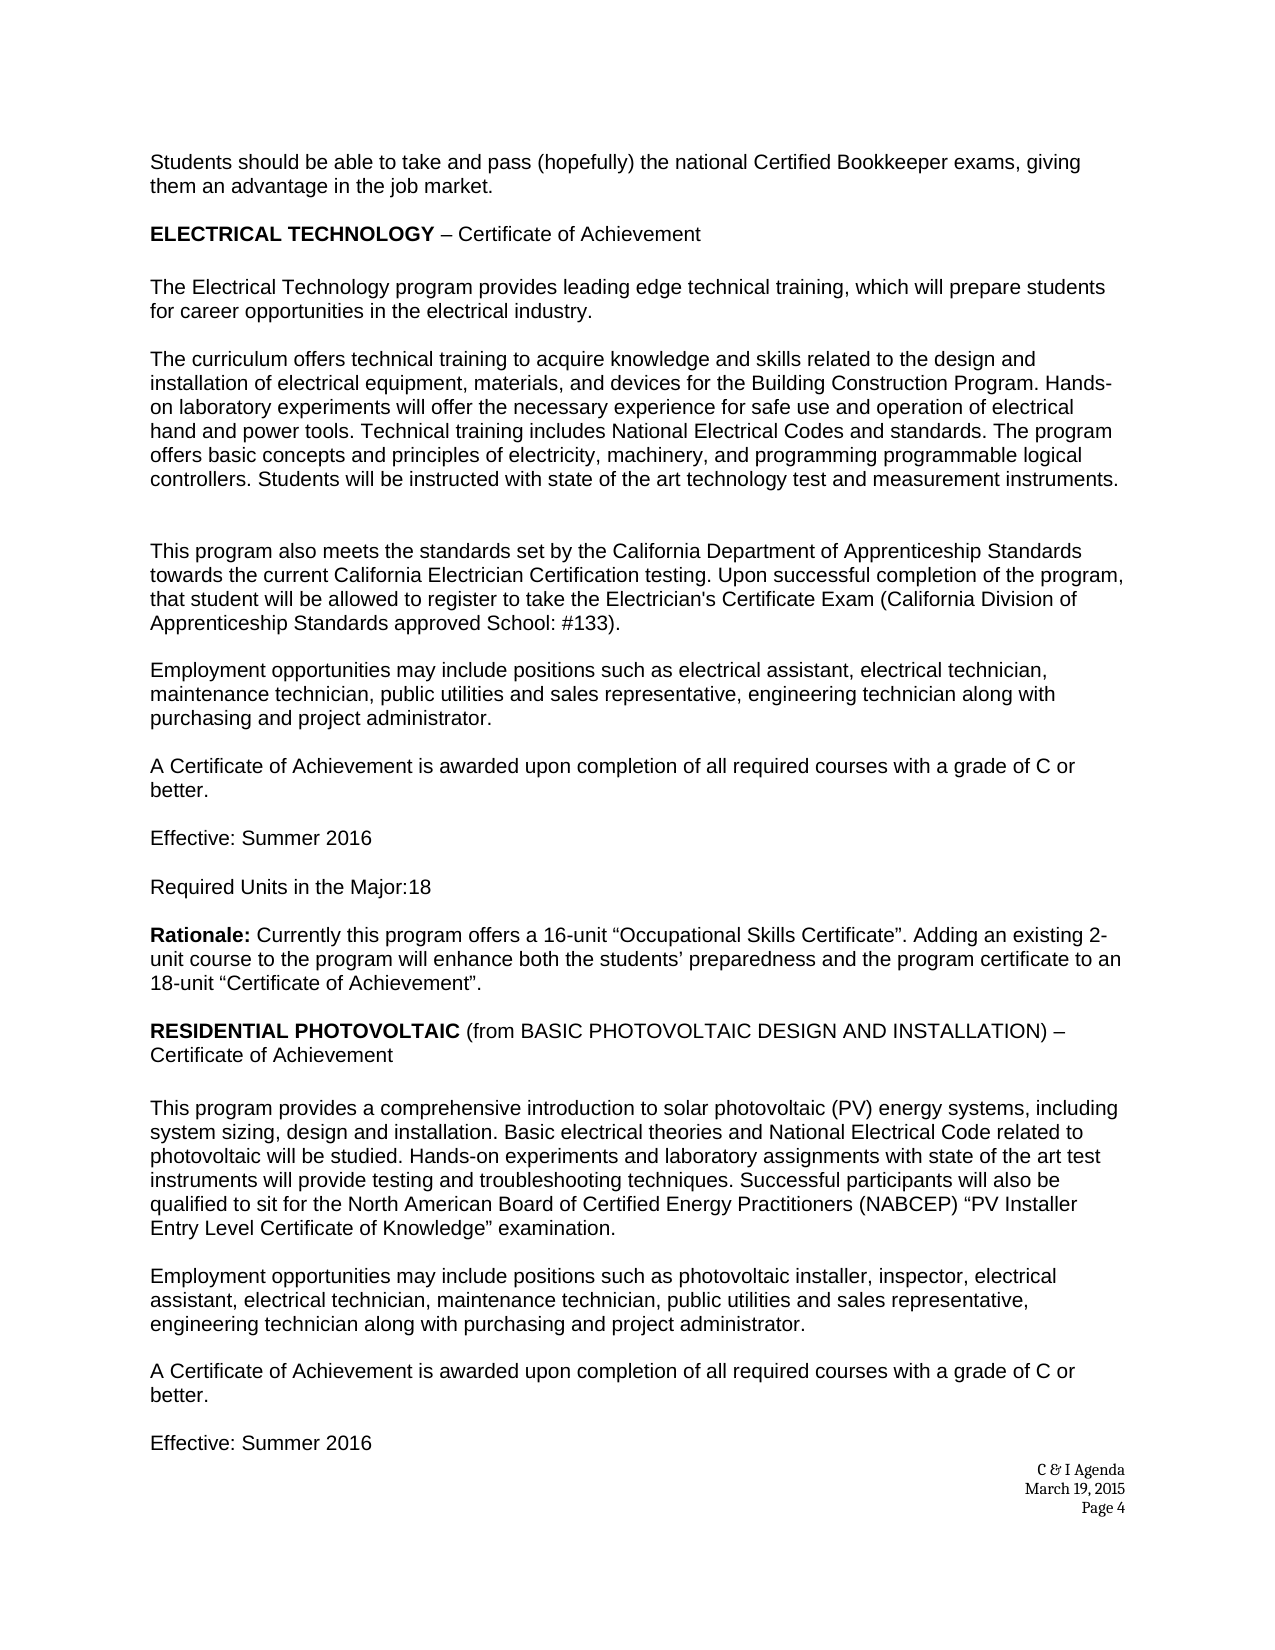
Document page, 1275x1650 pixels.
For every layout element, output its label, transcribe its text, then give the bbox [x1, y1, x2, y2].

text Students should be able to take and pass (hopefully) the national Certified Bookkeeper exams, giving them an advantage in the job market. [150, 150, 1125, 198]
text RESIDENTIAL PHOTOVOLTAIC (from BASIC PHOTOVOLTAIC DESIGN AND INSTALLATION) – Certificate of Achievement [150, 1019, 1125, 1067]
text Required Units in the Major:18 [150, 875, 1125, 899]
text Rationale: Currently this program offers a 16-unit “Occupational Skills Certificate”. Adding an existing 2-unit course to the program will enhance both the students’ preparedness and the program certificate to an 18-unit “Certificate of Achievement”. [150, 923, 1125, 995]
text ELECTRICAL TECHNOLOGY – Certificate of Achievement [150, 222, 1125, 246]
text This program provides a comprehensive introduction to solar photovoltaic (PV) energy systems, including system sizing, design and installation. Basic electrical theories and National Electrical Code related to photovoltaic will be studied. Hands-on experiments and laboratory assignments with state of the art test instruments will provide testing and troubleshooting techniques. Successful participants will also be qualified to sit for the North American Board of Certified Energy Practitioners (NABCEP) “PV Installer Entry Level Certificate of Knowledge” examination. Employment opportunities may include positions such as photovoltaic installer, inspector, electrical assistant, electrical technician, maintenance technician, public utilities and sales representative, engineering technician along with purchasing and project administrator. A Certificate of Achievement is awarded upon completion of all required courses with a grade of C or better. Effective: Summer 2016 [150, 1096, 1125, 1455]
text The Electrical Technology program provides leading edge technical training, which will prepare students for career opportunities in the electrical industry. The curriculum offers technical training to acquire knowledge and skills related to the design and installation of electrical equipment, materials, and devices for the Building Construction Program. Hands-on laboratory experiments will offer the necessary experience for safe use and operation of electrical hand and power tools. Technical training includes National Electrical Codes and standards. The program offers basic concepts and principles of electricity, machinery, and programming programmable logical controllers. Students will be instructed with state of the art technology test and measurement instruments. This program also meets the standards set by the California Department of Apprenticeship Standards towards the current California Electrician Certification testing. Upon successful completion of the program, that student will be allowed to register to take the Electrician's Certificate Exam (California Division of Apprenticeship Standards approved School: #133). Employment opportunities may include positions such as electrical assistant, electrical technician, maintenance technician, public utilities and sales representative, engineering technician along with purchasing and project administrator. A Certificate of Achievement is awarded upon completion of all required courses with a grade of C or better. Effective: Summer 2016 [150, 275, 1125, 850]
